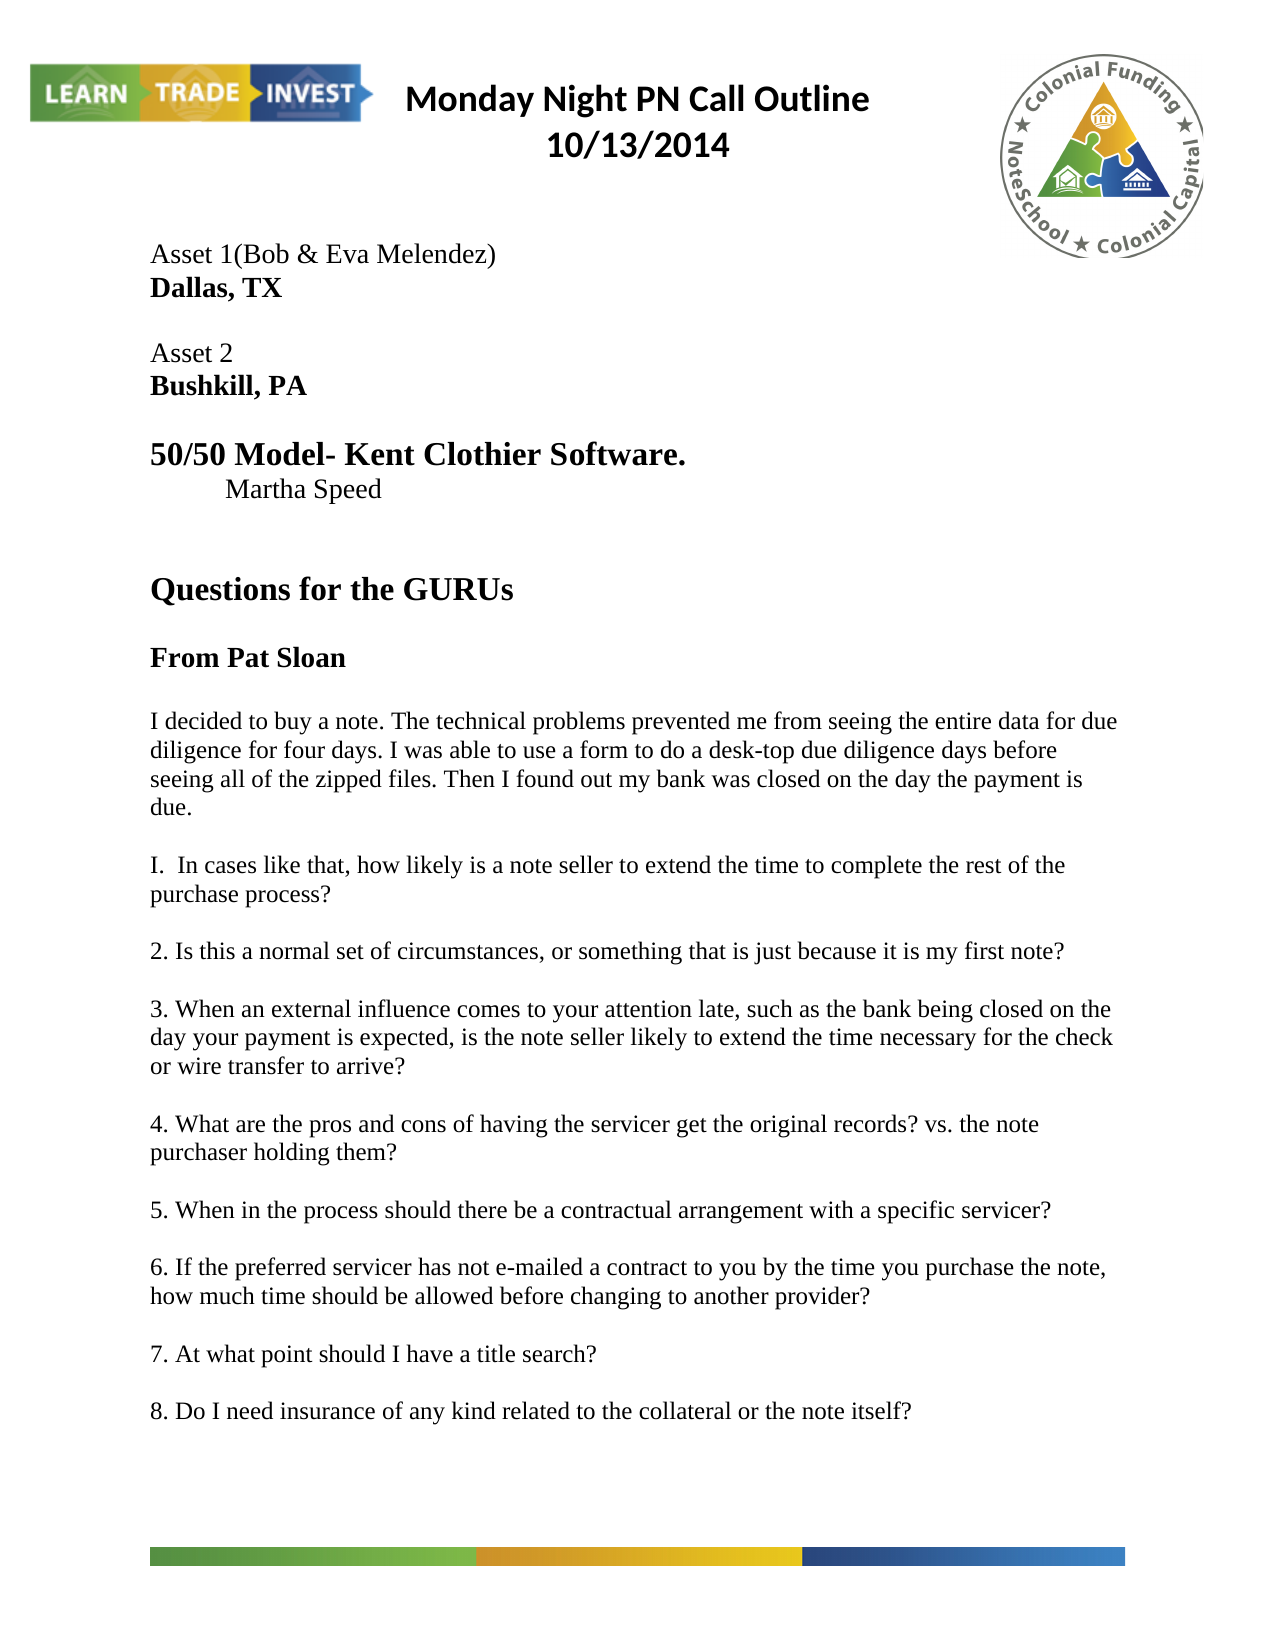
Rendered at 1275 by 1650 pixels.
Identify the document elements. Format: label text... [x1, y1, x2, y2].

text 50/50 Model- Kent Clothier Software. [150, 434, 1125, 472]
text 3. When an external influence comes to your attention late, such as the bank being closed on the day your payment is expected, is the note seller likely to extend the time necessary for the check or wire transfer to arrive? [150, 994, 1125, 1080]
text 8. Do I need insurance of any kind related to the collateral or the note itself? [150, 1396, 1125, 1425]
text I decided to buy a note. The technical problems prevented me from seeing the entire data for due diligence for four days. I was able to use a form to do a desk-top due diligence days before seeing all of the zipped files. Then I found out my bank was closed on the day the payment is due. [150, 706, 1125, 821]
text I. In cases like that, how likely is a note seller to extend the time to complete the rest of the purchase process? [150, 850, 1125, 907]
text Asset 2 [150, 336, 1125, 368]
text From Pat Sloan [150, 640, 1125, 674]
text 7. At what point should I have a title search? [150, 1339, 1125, 1367]
text 4. What are the pros and cons of having the servicer get the original records? vs. the note purchaser holding them? [150, 1109, 1125, 1166]
picture [1000, 54, 1204, 258]
text 6. If the preferred servicer has not e-mailed a contract to you by the time you purchase the note, how much time should be allowed before changing to another provider? [150, 1252, 1125, 1310]
picture [150, 1547, 1125, 1566]
text Questions for the GURUs [150, 569, 1125, 608]
text 5. When in the process should there be a contractual arrangement with a specific servicer? [150, 1195, 1125, 1224]
picture [6, 35, 398, 147]
text Asset 1(Bob & Eva Melendez) [150, 237, 1125, 270]
text 2. Is this a normal set of circumstances, or something that is just because it is my first note? [150, 936, 1125, 965]
text Dallas, TX [150, 270, 1125, 303]
text Bushkill, PA [150, 368, 1125, 402]
text Martha Speed [150, 472, 1125, 505]
